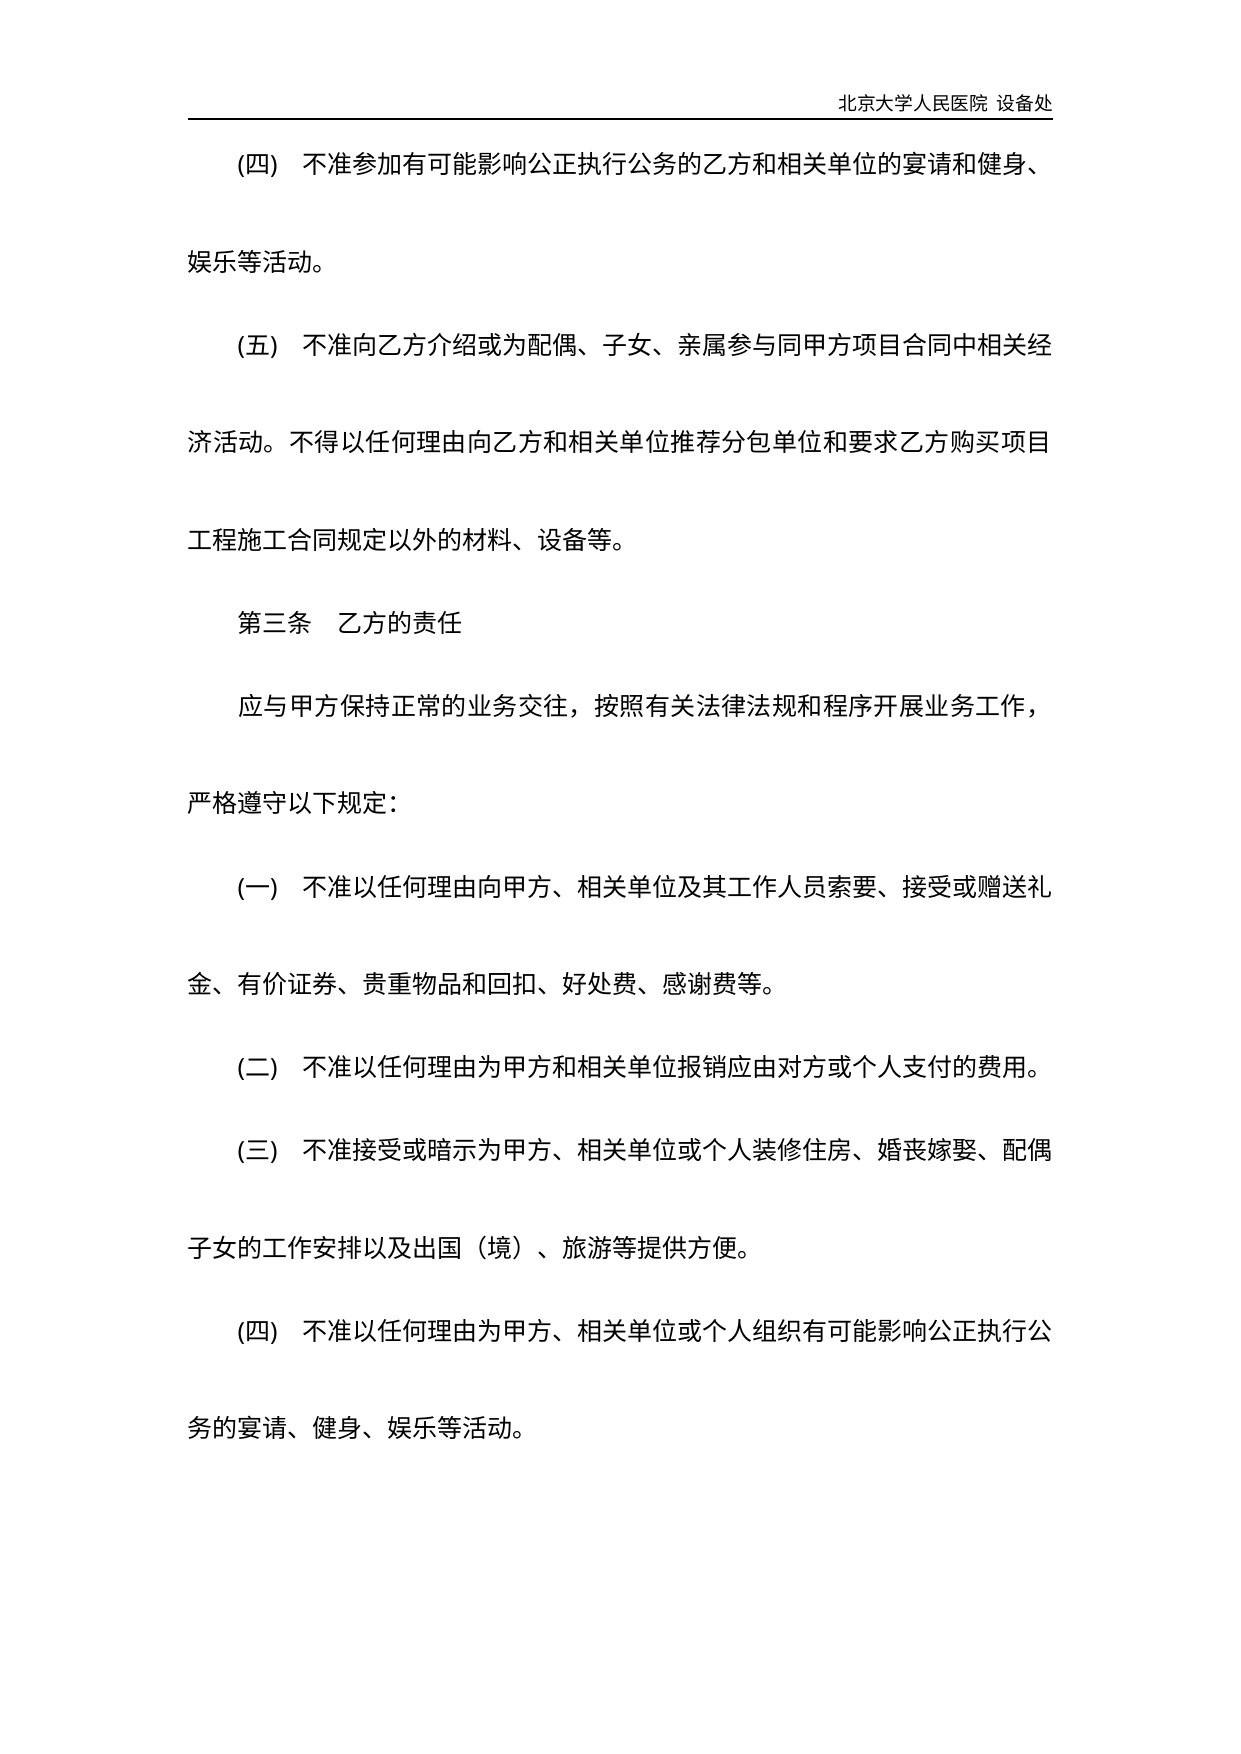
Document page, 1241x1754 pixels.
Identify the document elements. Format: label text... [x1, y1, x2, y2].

text (三) 不准接受或暗示为甲方、相关单位或个人装修住房、婚丧嫁娶、配偶子女的工作安排以及出国（境）、旅游等提供方便。 [187, 1116, 1053, 1279]
text (四) 不准以任何理由为甲方、相关单位或个人组织有可能影响公正执行公务的宴请、健身、娱乐等活动。 [187, 1297, 1053, 1459]
text (四) 不准参加有可能影响公正执行公务的乙方和相关单位的宴请和健身、娱乐等活动。 [187, 130, 1053, 293]
text (二) 不准以任何理由为甲方和相关单位报销应由对方或个人支付的费用。 [187, 1033, 1053, 1098]
text (五) 不准向乙方介绍或为配偶、子女、亲属参与同甲方项目合同中相关经济活动。不得以任何理由向乙方和相关单位推荐分包单位和要求乙方购买项目工程施工合同规定以外的材料、设备等。 [187, 311, 1053, 571]
text (一) 不准以任何理由向甲方、相关单位及其工作人员索要、接受或赠送礼金、有价证券、贵重物品和回扣、好处费、感谢费等。 [187, 853, 1053, 1015]
text 应与甲方保持正常的业务交往，按照有关法律法规和程序开展业务工作，严格遵守以下规定： [187, 672, 1053, 834]
text 第三条 乙方的责任 [187, 589, 1053, 654]
